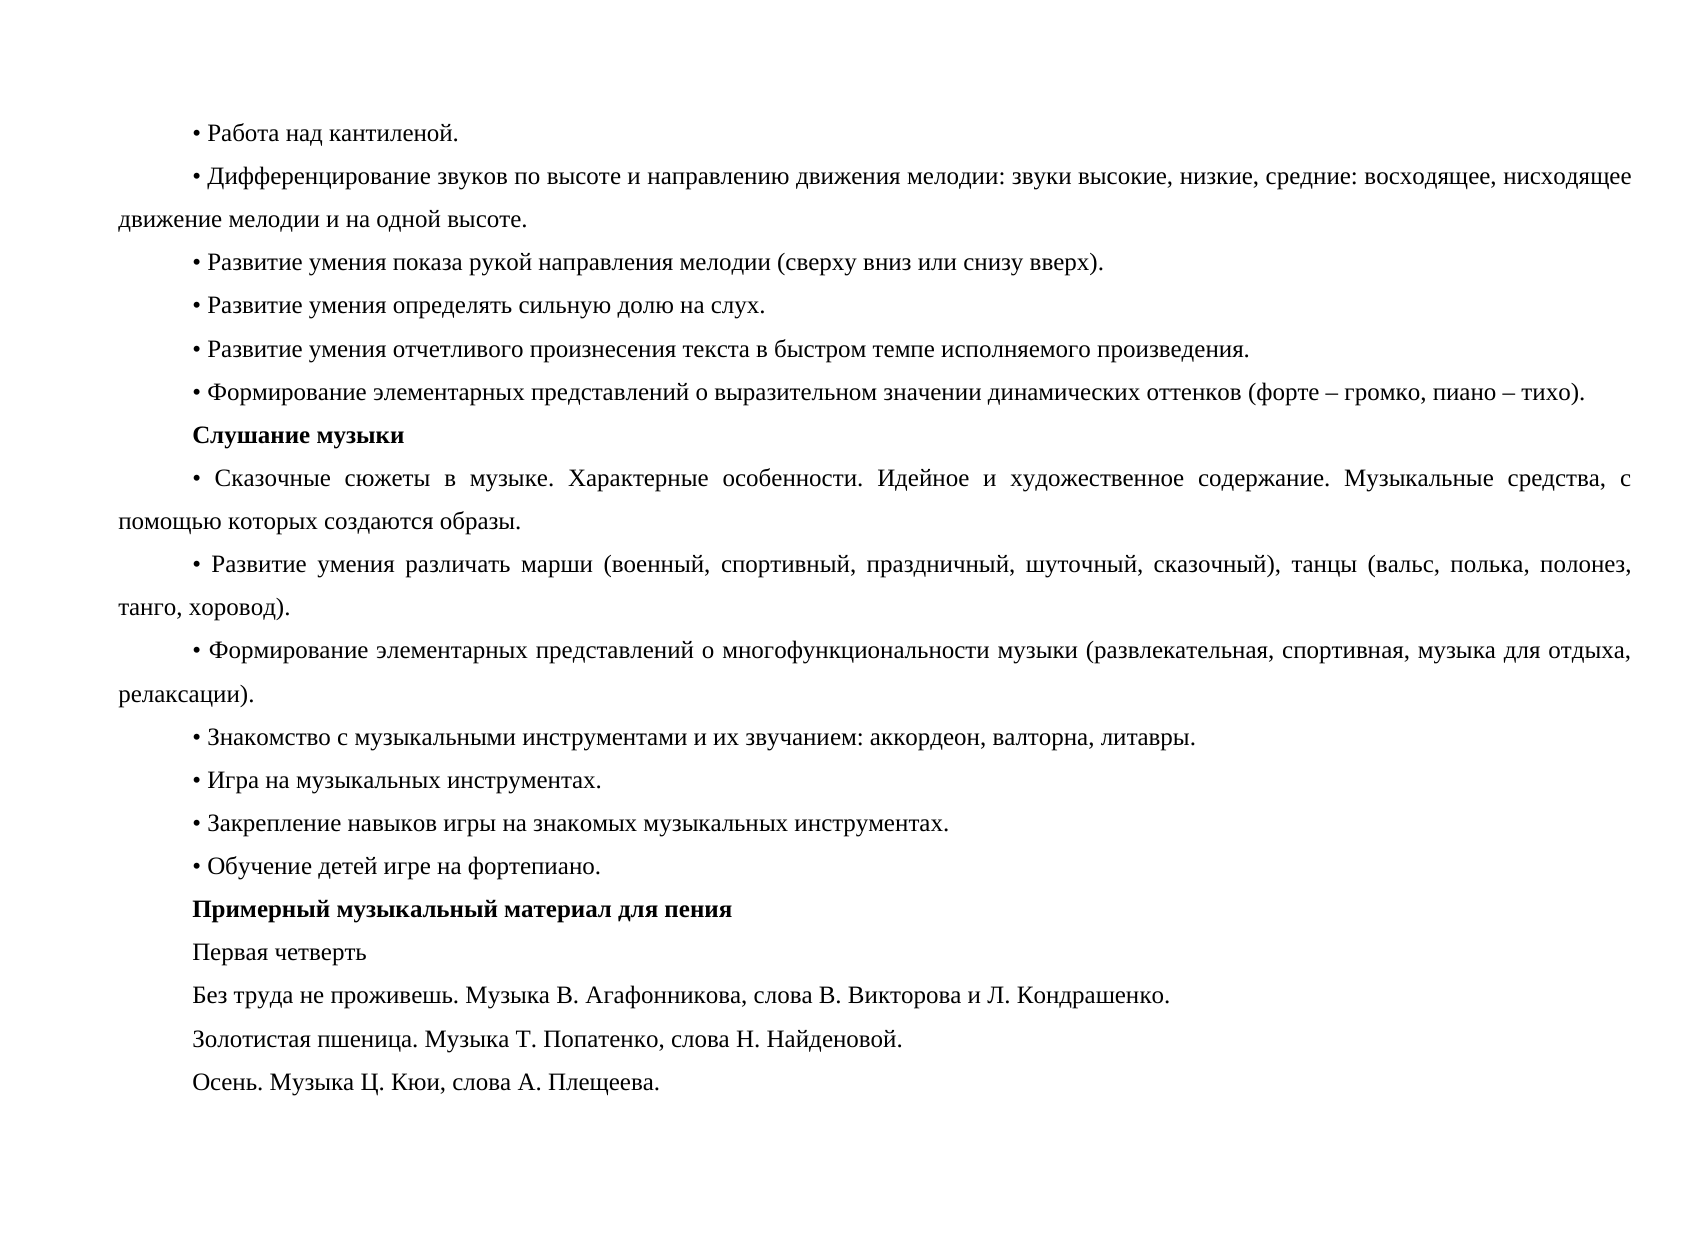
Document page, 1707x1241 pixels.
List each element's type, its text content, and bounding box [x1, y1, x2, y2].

text • Развитие умения показа рукой направления мелодии (сверху вниз или снизу вверх). [118, 247, 1633, 276]
text • Сказочные сюжеты в музыке. Характерные особенности. Идейное и художественное содержание. Музыкальные средства, с помощью которых создаются образы. [118, 463, 1633, 535]
text • Развитие умения определять сильную долю на слух. [118, 291, 1633, 319]
text Слушание музыки [118, 420, 1633, 449]
text • Закрепление навыков игры на знакомых музыкальных инструментах. [118, 808, 1633, 837]
text Первая четверть [118, 937, 1633, 966]
text • Формирование элементарных представлений о многофункциональности музыки (развлекательная, спортивная, музыка для отдыха, релаксации). [118, 636, 1633, 707]
text • Знакомство с музыкальными инструментами и их звучанием: аккордеон, валторна, литавры. [118, 722, 1633, 751]
text • Игра на музыкальных инструментах. [118, 765, 1633, 794]
text Золотистая пшеница. Музыка Т. Попатенко, слова Н. Найденовой. [118, 1024, 1633, 1052]
text Осень. Музыка Ц. Кюи, слова А. Плещеева. [118, 1067, 1633, 1096]
text • Обучение детей игре на фортепиано. [118, 851, 1633, 880]
text • Работа над кантиленой. [118, 118, 1633, 147]
text • Развитие умения различать марши (военный, спортивный, праздничный, шуточный, сказочный), танцы (вальс, полька, полонез, танго, хоровод). [118, 549, 1633, 621]
text • Дифференцирование звуков по высоте и направлению движения мелодии: звуки высокие, низкие, средние: восходящее, нисходящее движение мелодии и на одной высоте. [118, 161, 1633, 233]
text Без труда не проживешь. Музыка В. Агафонникова, слова В. Викторова и Л. Кондрашенко. [118, 981, 1633, 1009]
text • Формирование элементарных представлений о выразительном значении динамических оттенков (форте – громко, пиано – тихо). [118, 377, 1633, 406]
text Примерный музыкальный материал для пения [118, 894, 1633, 923]
text • Развитие умения отчетливого произнесения текста в быстром темпе исполняемого произведения. [118, 334, 1633, 362]
